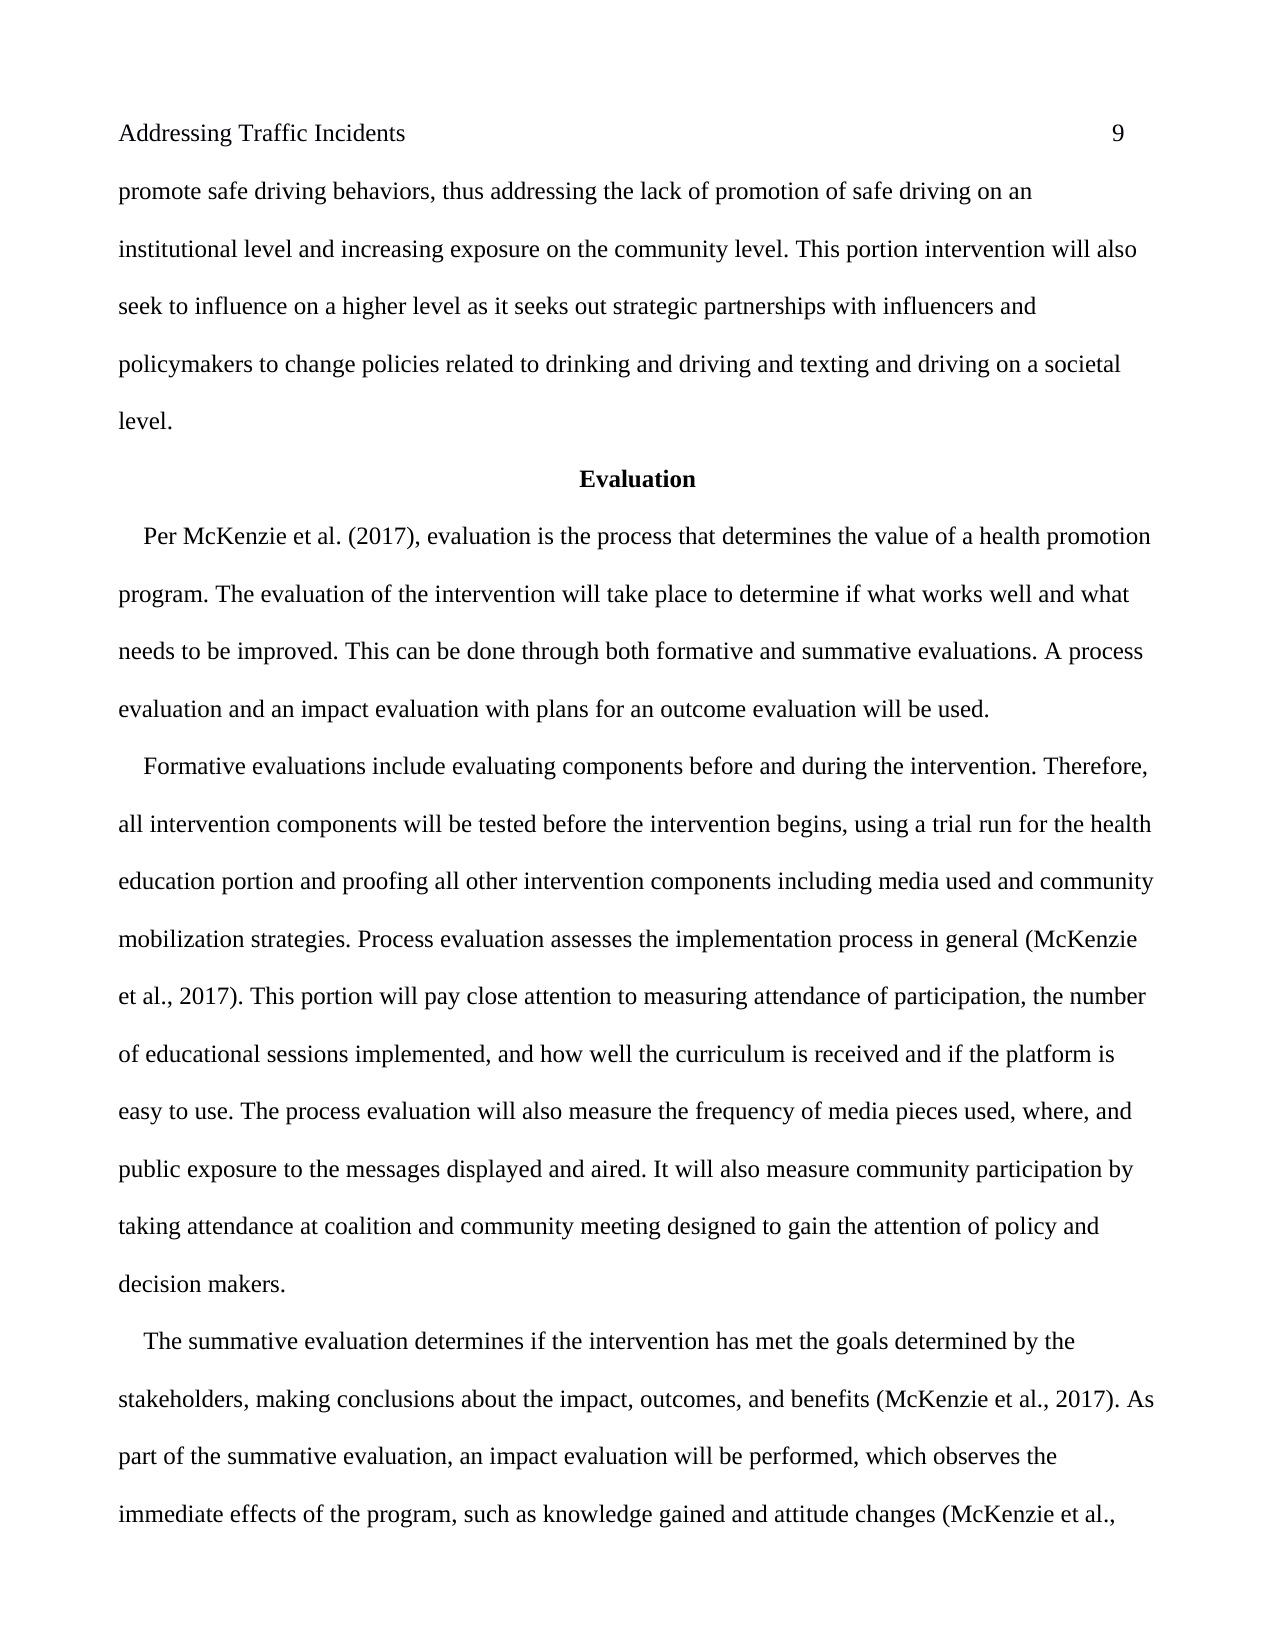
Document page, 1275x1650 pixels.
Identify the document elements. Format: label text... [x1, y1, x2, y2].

text Formative evaluations include evaluating components before and during the intervention. Therefore, all intervention components will be tested before the intervention begins, using a trial run for the health education portion and proofing all other intervention components including media used and community mobilization strategies. Process evaluation assesses the implementation process in general (McKenzie et al., 2017). This portion will pay close attention to measuring attendance of participation, the number of educational sessions implemented, and how well the curriculum is received and if the platform is easy to use. The process evaluation will also measure the frequency of media pieces used, where, and public exposure to the messages displayed and aired. It will also measure community participation by taking attendance at coalition and community meeting designed to gain the attention of policy and decision makers. [118, 751, 1157, 1298]
text Per McKenzie et al. (2017), evaluation is the process that determines the value of a health promotion program. The evaluation of the intervention will take place to determine if what works well and what needs to be improved. This can be done through both formative and summative evaluations. A process evaluation and an impact evaluation with plans for an outcome evaluation will be used. [118, 521, 1157, 723]
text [118, 1326, 1157, 1528]
text Evaluation [118, 464, 1157, 493]
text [118, 176, 1157, 435]
